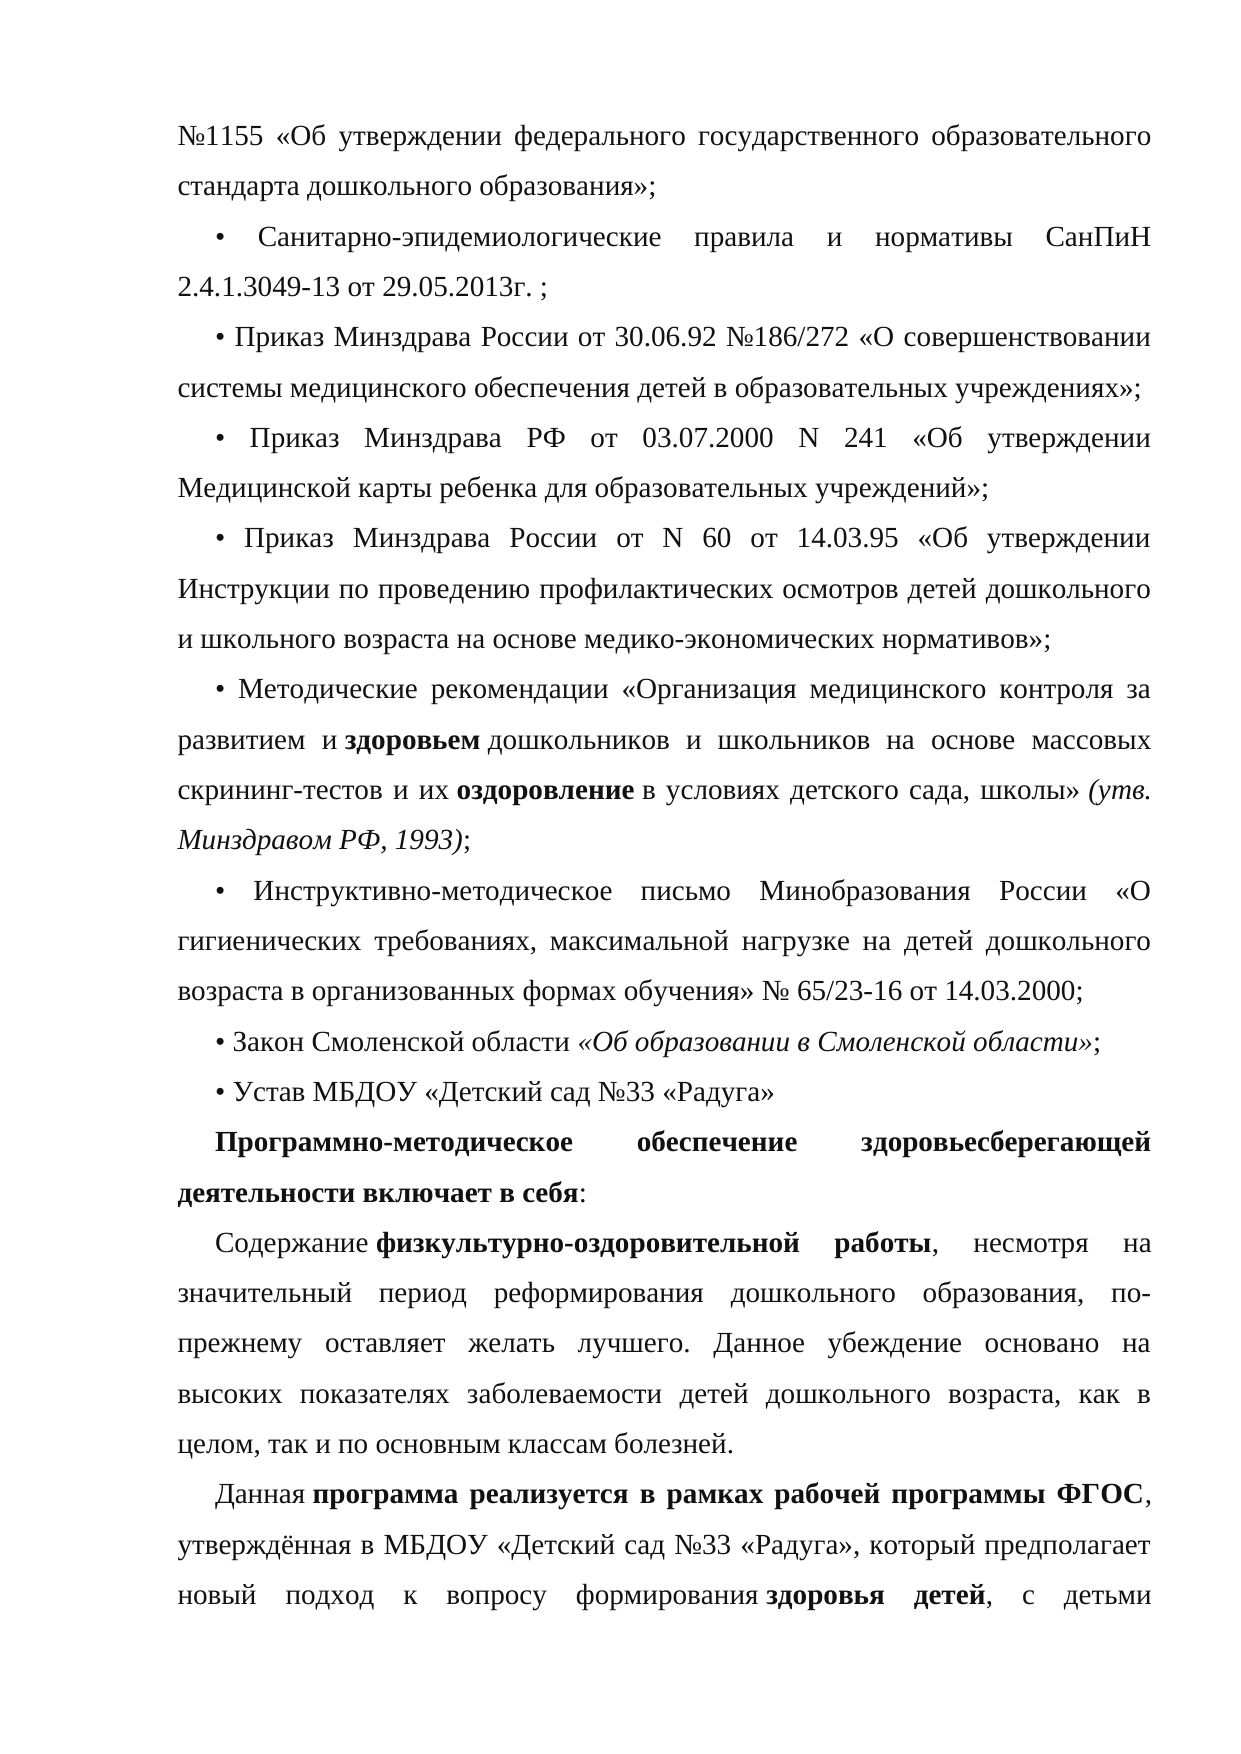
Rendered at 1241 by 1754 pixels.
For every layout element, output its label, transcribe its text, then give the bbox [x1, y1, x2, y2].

text Содержание физкультурно-оздоровительной работы, несмотря на значительный период реформирования дошкольного образования, по-прежнему оставляет желать лучшего. Данное убеждение основано на высоких показателях заболеваемости детей дошкольного возраста, как в целом, так и по основным классам болезней. [177, 1225, 1152, 1460]
text • Приказ Минздрава России от N 60 от 14.03.95 «Об утверждении Инструкции по проведению профилактических осмотров детей дошкольного и школьного возраста на основе медико-экономических нормативов»; [177, 521, 1152, 655]
text • Приказ Минздрава России от 30.06.92 №186/272 «О совершенствовании системы медицинского обеспечения детей в образовательных учреждениях»; [177, 319, 1152, 403]
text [177, 118, 1152, 202]
text • Приказ Минздрава РФ от 03.07.2000 N 241 «Об утверждении Медицинской карты ребенка для образовательных учреждений»; [177, 420, 1152, 504]
text • Закон Смоленской области «Об образовании в Смоленской области»; [177, 1024, 1152, 1057]
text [177, 1477, 1152, 1611]
text • Санитарно-эпидемиологические правила и нормативы СанПиН 2.4.1.3049-13 от 29.05.2013г. ; [177, 219, 1152, 303]
text Программно-методическое обеспечение здоровьесберегающей деятельности включает в себя: [177, 1124, 1152, 1208]
text • Методические рекомендации «Организация медицинского контроля за развитием и здоровьем дошкольников и школьников на основе массовых скрининг-тестов и их оздоровление в условиях детского сада, школы» (утв. Минздравом РФ, 1993); [177, 672, 1152, 856]
text • Устав МБДОУ «Детский сад №33 «Радуга» [177, 1074, 1152, 1108]
text • Инструктивно-методическое письмо Минобразования России «О гигиенических требованиях, максимальной нагрузке на детей дошкольного возраста в организованных формах обучения» № 65/23-16 от 14.03.2000; [177, 873, 1152, 1007]
